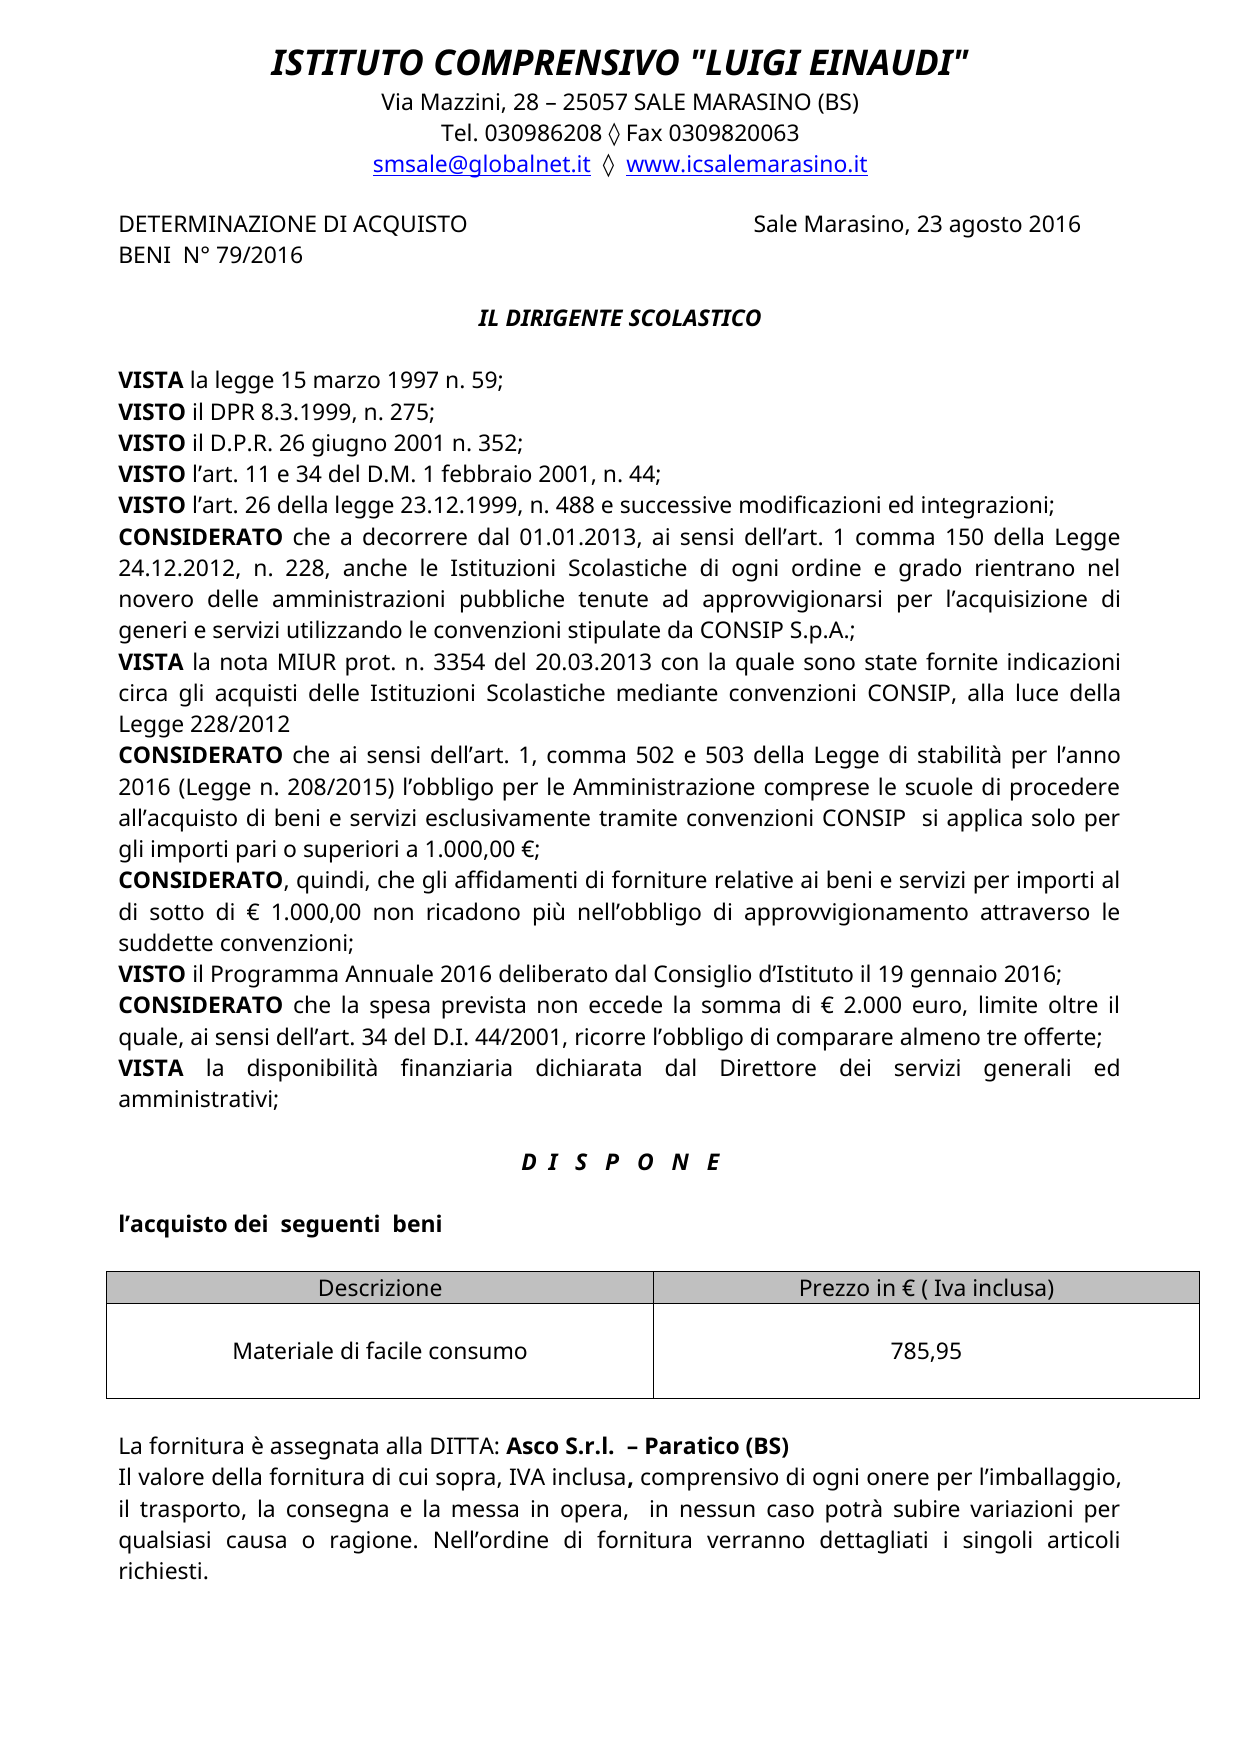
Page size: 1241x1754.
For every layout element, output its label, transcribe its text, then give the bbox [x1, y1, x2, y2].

text CONSIDERATO che ai sensi dell’art. 1, comma 502 e 503 della Legge di stabilità per l’anno 2016 (Legge n. 208/2015) l’obbligo per le Amministrazione comprese le scuole di procedere all’acquisto di beni e servizi esclusivamente tramite convenzioni CONSIP si applica solo per gli importi pari o superiori a 1.000,00 €; [118, 739, 1122, 864]
text Via Mazzini, 28 – 25057 SALE MARASINO (BS) [118, 86, 1122, 117]
text CONSIDERATO, quindi, che gli affidamenti di forniture relative ai beni e servizi per importi al di sotto di € 1.000,00 non ricadono più nell’obbligo di approvvigionamento attraverso le suddette convenzioni; [118, 864, 1122, 958]
text l’acquisto dei seguenti beni [118, 1208, 1122, 1239]
text VISTO l’art. 11 e 34 del D.M. 1 febbraio 2001, n. 44; [118, 458, 1122, 489]
text DETERMINAZIONE DI ACQUISTO Sale Marasino, 23 agosto 2016 [118, 208, 1122, 239]
text Il valore della fornitura di cui sopra, IVA inclusa, comprensivo di ogni onere per l’imballaggio, il trasporto, la consegna e la messa in opera, in nessun caso potrà subire variazioni per qualsiasi causa o ragione. Nell’ordine di fornitura verranno dettagliati i singoli articoli richiesti. [118, 1461, 1122, 1586]
text smsale@globalnet.it ◊ www.icsalemarasino.it [118, 148, 1122, 179]
text VISTO il Programma Annuale 2016 deliberato dal Consiglio d’Istituto il 19 gennaio 2016; [118, 958, 1122, 989]
text La fornitura è assegnata alla DITTA: Asco S.r.l. – Paratico (BS) [118, 1430, 1122, 1461]
table_cell Materiale di facile consumo [107, 1304, 653, 1398]
text VISTA la nota MIUR prot. n. 3354 del 20.03.2013 con la quale sono state fornite indicazioni circa gli acquisti delle Istituzioni Scolastiche mediante convenzioni CONSIP, alla luce della Legge 228/2012 [118, 646, 1122, 739]
text VISTO l’art. 26 della legge 23.12.1999, n. 488 e successive modificazioni ed integrazioni; [118, 489, 1122, 521]
text BENI N° 79/2016 [118, 239, 1122, 271]
table_header Descrizione [107, 1272, 653, 1303]
table_cell 785,95 [654, 1304, 1199, 1398]
text CONSIDERATO che la spesa prevista non eccede la somma di € 2.000 euro, limite oltre il quale, ai sensi dell’art. 34 del D.I. 44/2001, ricorre l’obbligo di comparare almeno tre offerte; [118, 989, 1122, 1052]
text D I S P O N E [118, 1146, 1122, 1177]
text CONSIDERATO che a decorrere dal 01.01.2013, ai sensi dell’art. 1 comma 150 della Legge 24.12.2012, n. 228, anche le Istituzioni Scolastiche di ogni ordine e grado rientrano nel novero delle amministrazioni pubbliche tenute ad approvvigionarsi per l’acquisizione di generi e servizi utilizzando le convenzioni stipulate da CONSIP S.p.A.; [118, 521, 1122, 646]
table_header Prezzo in € ( Iva inclusa) [654, 1272, 1199, 1303]
text VISTA la disponibilità finanziaria dichiarata dal Direttore dei servizi generali ed amministrativi; [118, 1052, 1122, 1114]
text VISTO il DPR 8.3.1999, n. 275; [118, 396, 1122, 427]
text VISTA la legge 15 marzo 1997 n. 59; [118, 364, 1122, 396]
text IL DIRIGENTE SCOLASTICO [118, 302, 1122, 333]
text ISTITUTO COMPRENSIVO "LUIGI EINAUDI" [118, 37, 1122, 86]
text VISTO il D.P.R. 26 giugno 2001 n. 352; [118, 427, 1122, 458]
text Tel. 030986208 ◊ Fax 0309820063 [118, 117, 1122, 148]
